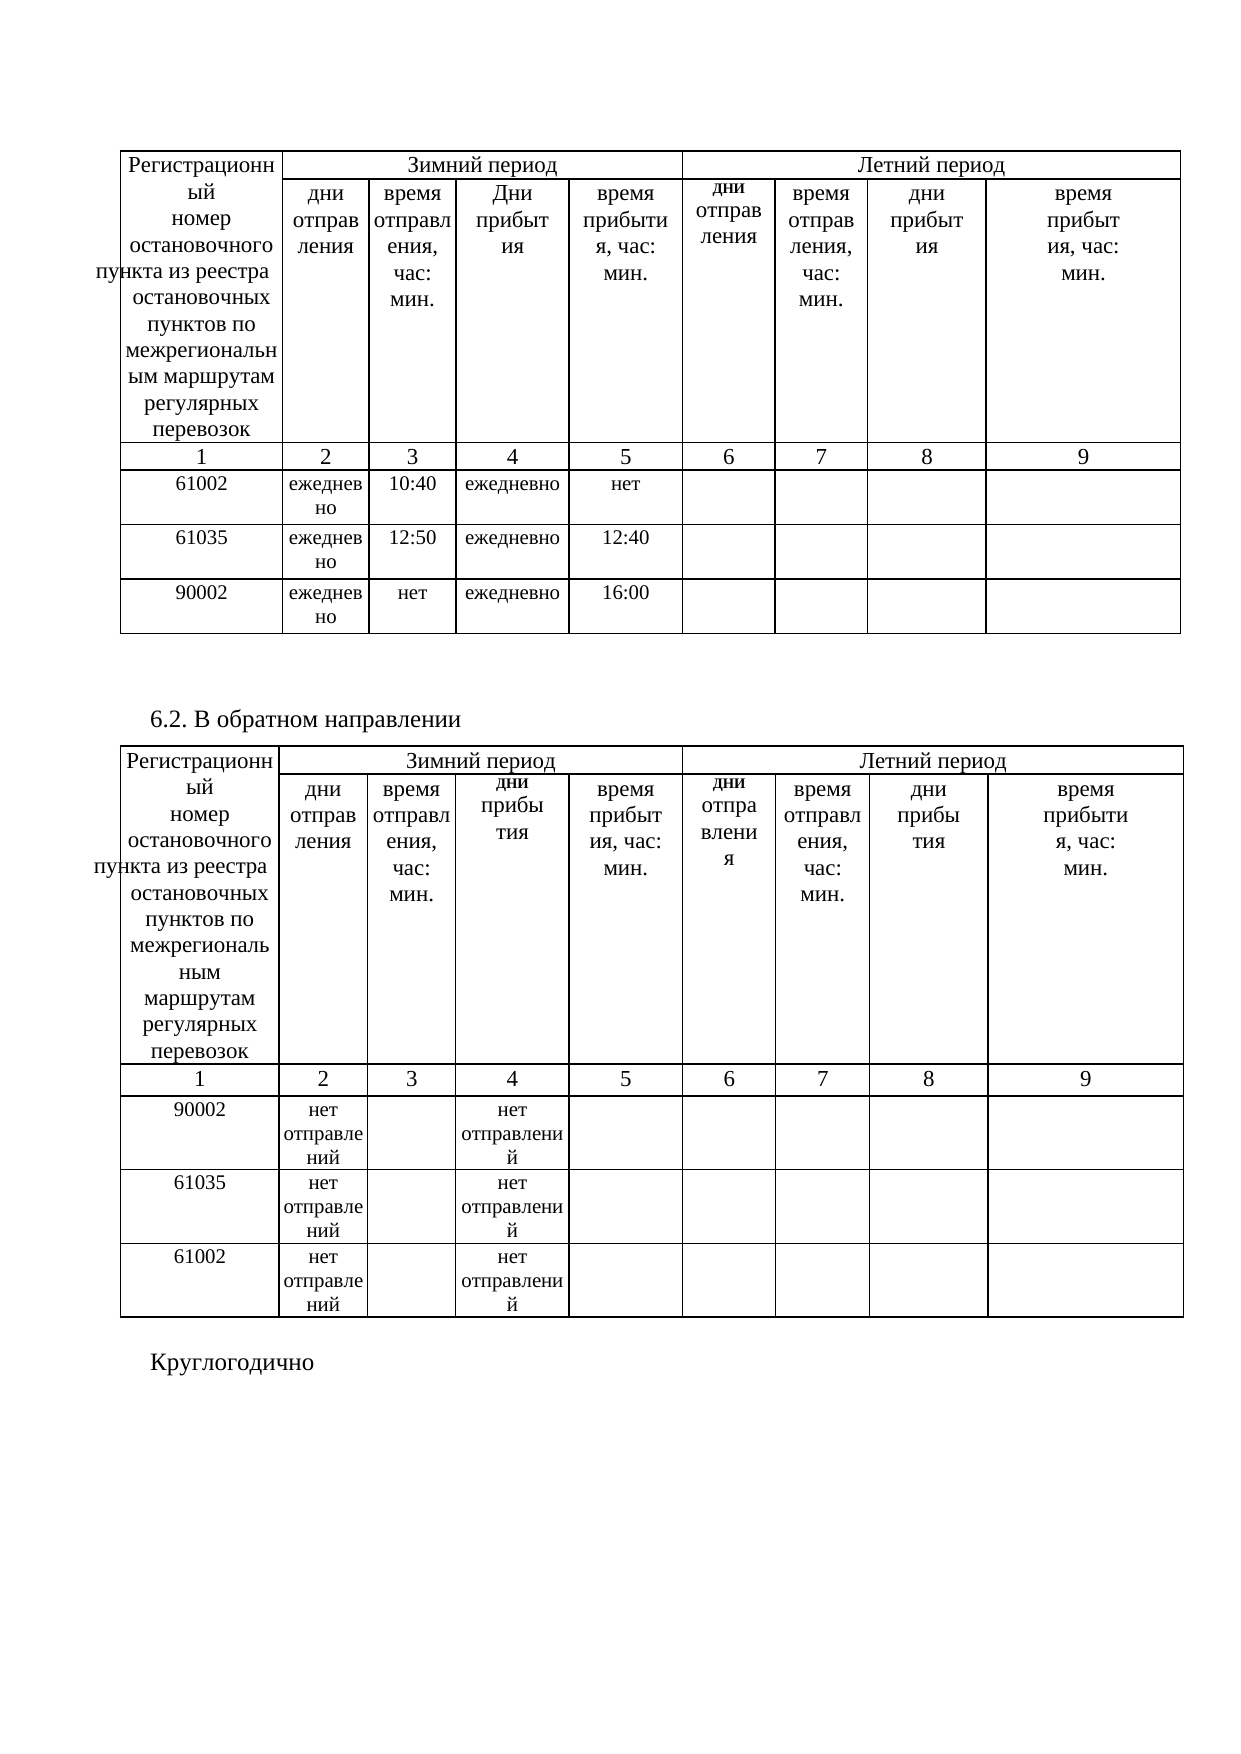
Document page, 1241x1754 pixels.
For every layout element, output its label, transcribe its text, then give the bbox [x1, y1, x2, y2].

table_cell 90002 [121, 1097, 278, 1169]
table_cell ежедневно [283, 580, 368, 632]
table_cell 7 [776, 443, 867, 469]
table_cell [683, 580, 774, 632]
table_cell [683, 1170, 775, 1242]
table_cell время прибыти я, час: мин. [570, 180, 682, 441]
table_cell [683, 1097, 775, 1169]
table_cell нет [370, 580, 455, 632]
table_cell [683, 471, 774, 524]
table_cell [870, 1097, 987, 1169]
table_cell [368, 1097, 455, 1169]
table_cell нет отправлений [456, 1244, 568, 1316]
table_cell нет [570, 471, 682, 524]
table_cell 7 [776, 1065, 869, 1095]
table_cell 4 [456, 1065, 568, 1095]
table_cell 90002 [121, 580, 282, 632]
table_header Зимний период [283, 152, 682, 178]
table_cell дни прибы тия [870, 775, 987, 1063]
table_cell ежедневно [457, 471, 568, 524]
table_cell 61035 [121, 1170, 278, 1242]
table_cell время отправ ления, час: мин. [776, 180, 867, 441]
table_cell 3 [368, 1065, 455, 1095]
table_cell [868, 580, 985, 632]
table_header Зимний период [280, 747, 682, 773]
table_cell [776, 1170, 869, 1242]
table_header Летний период [683, 747, 1183, 773]
table_cell [776, 471, 867, 524]
table_cell ежедневно [283, 471, 368, 524]
table_cell [570, 1244, 682, 1316]
table_cell [870, 1170, 987, 1242]
table_cell ДНИ отправ ления [683, 180, 774, 441]
table_cell ежедневно [283, 525, 368, 578]
table_header Регистрационный номер остановочного пункта из реестра остановочных пунктов по межрегиональным маршрутам регулярных перевозок [121, 152, 282, 441]
table_cell 61002 [121, 471, 282, 524]
table_cell дни отправ ления [280, 775, 367, 1063]
table_cell 8 [868, 443, 985, 469]
table_cell 5 [570, 1065, 682, 1095]
table_cell Дни прибыт ия [457, 180, 568, 441]
table_cell 61002 [121, 1244, 278, 1316]
table_header Летний период [683, 152, 1180, 178]
table_cell 6 [683, 443, 774, 469]
table_cell [868, 471, 985, 524]
table_cell нет отправлений [280, 1097, 367, 1169]
table_cell [570, 1170, 682, 1242]
table_cell время прибыт ия, час: мин. [987, 180, 1180, 441]
table_cell 3 [370, 443, 455, 469]
table_cell 12:50 [370, 525, 455, 578]
table_cell 8 [870, 1065, 987, 1095]
table_cell 61035 [121, 525, 282, 578]
table_cell [776, 580, 867, 632]
table_header Регистрационный номер остановочного пункта из реестра остановочных пунктов по межрегиональным маршрутам регулярных перевозок [121, 747, 278, 1063]
table_cell время отправл ения, час: мин. [368, 775, 455, 1063]
table_cell [776, 525, 867, 578]
table_cell [776, 1097, 869, 1169]
table_cell нет отправлений [456, 1097, 568, 1169]
table_cell дни прибыт ия [868, 180, 985, 441]
table_cell время прибыт ия, час: мин. [570, 775, 682, 1063]
table_cell время отправл ения, час: мин. [370, 180, 455, 441]
table_cell ДНИ прибы тия [456, 775, 568, 1063]
table_cell [776, 1244, 869, 1316]
table_cell [683, 1244, 775, 1316]
text Круглогодично [150, 1347, 1090, 1375]
table_cell [570, 1097, 682, 1169]
table_cell 1 [121, 1065, 278, 1095]
table_cell [368, 1244, 455, 1316]
text 6.2. В обратном направлении [150, 704, 1090, 733]
table_cell время отправл ения, час: мин. [776, 775, 869, 1063]
table_cell ДНИ отпра влени я [683, 775, 775, 1063]
table_cell 9 [987, 443, 1180, 469]
table_cell [987, 580, 1180, 632]
table_cell 6 [683, 1065, 775, 1095]
table_cell [683, 525, 774, 578]
table_cell ежедневно [457, 580, 568, 632]
table_cell 1 [121, 443, 282, 469]
table_cell ежедневно [457, 525, 568, 578]
table_cell 12:40 [570, 525, 682, 578]
table_cell 10:40 [370, 471, 455, 524]
table_cell 2 [280, 1065, 367, 1095]
table_cell 9 [989, 1065, 1183, 1095]
table_cell [870, 1244, 987, 1316]
table_cell 4 [457, 443, 568, 469]
table_cell [868, 525, 985, 578]
table_cell нет отправлений [280, 1244, 367, 1316]
table_cell [989, 1244, 1183, 1316]
table_cell [987, 525, 1180, 578]
table_cell [989, 1097, 1183, 1169]
table_cell дни отправ ления [283, 180, 368, 441]
table_cell [368, 1170, 455, 1242]
table_cell время прибыти я, час: мин. [989, 775, 1183, 1063]
table_cell [989, 1170, 1183, 1242]
table_cell нет отправлений [280, 1170, 367, 1242]
table_cell 5 [570, 443, 682, 469]
table_cell [987, 471, 1180, 524]
table_cell 2 [283, 443, 368, 469]
table_cell 16:00 [570, 580, 682, 632]
table_cell нет отправлений [456, 1170, 568, 1242]
